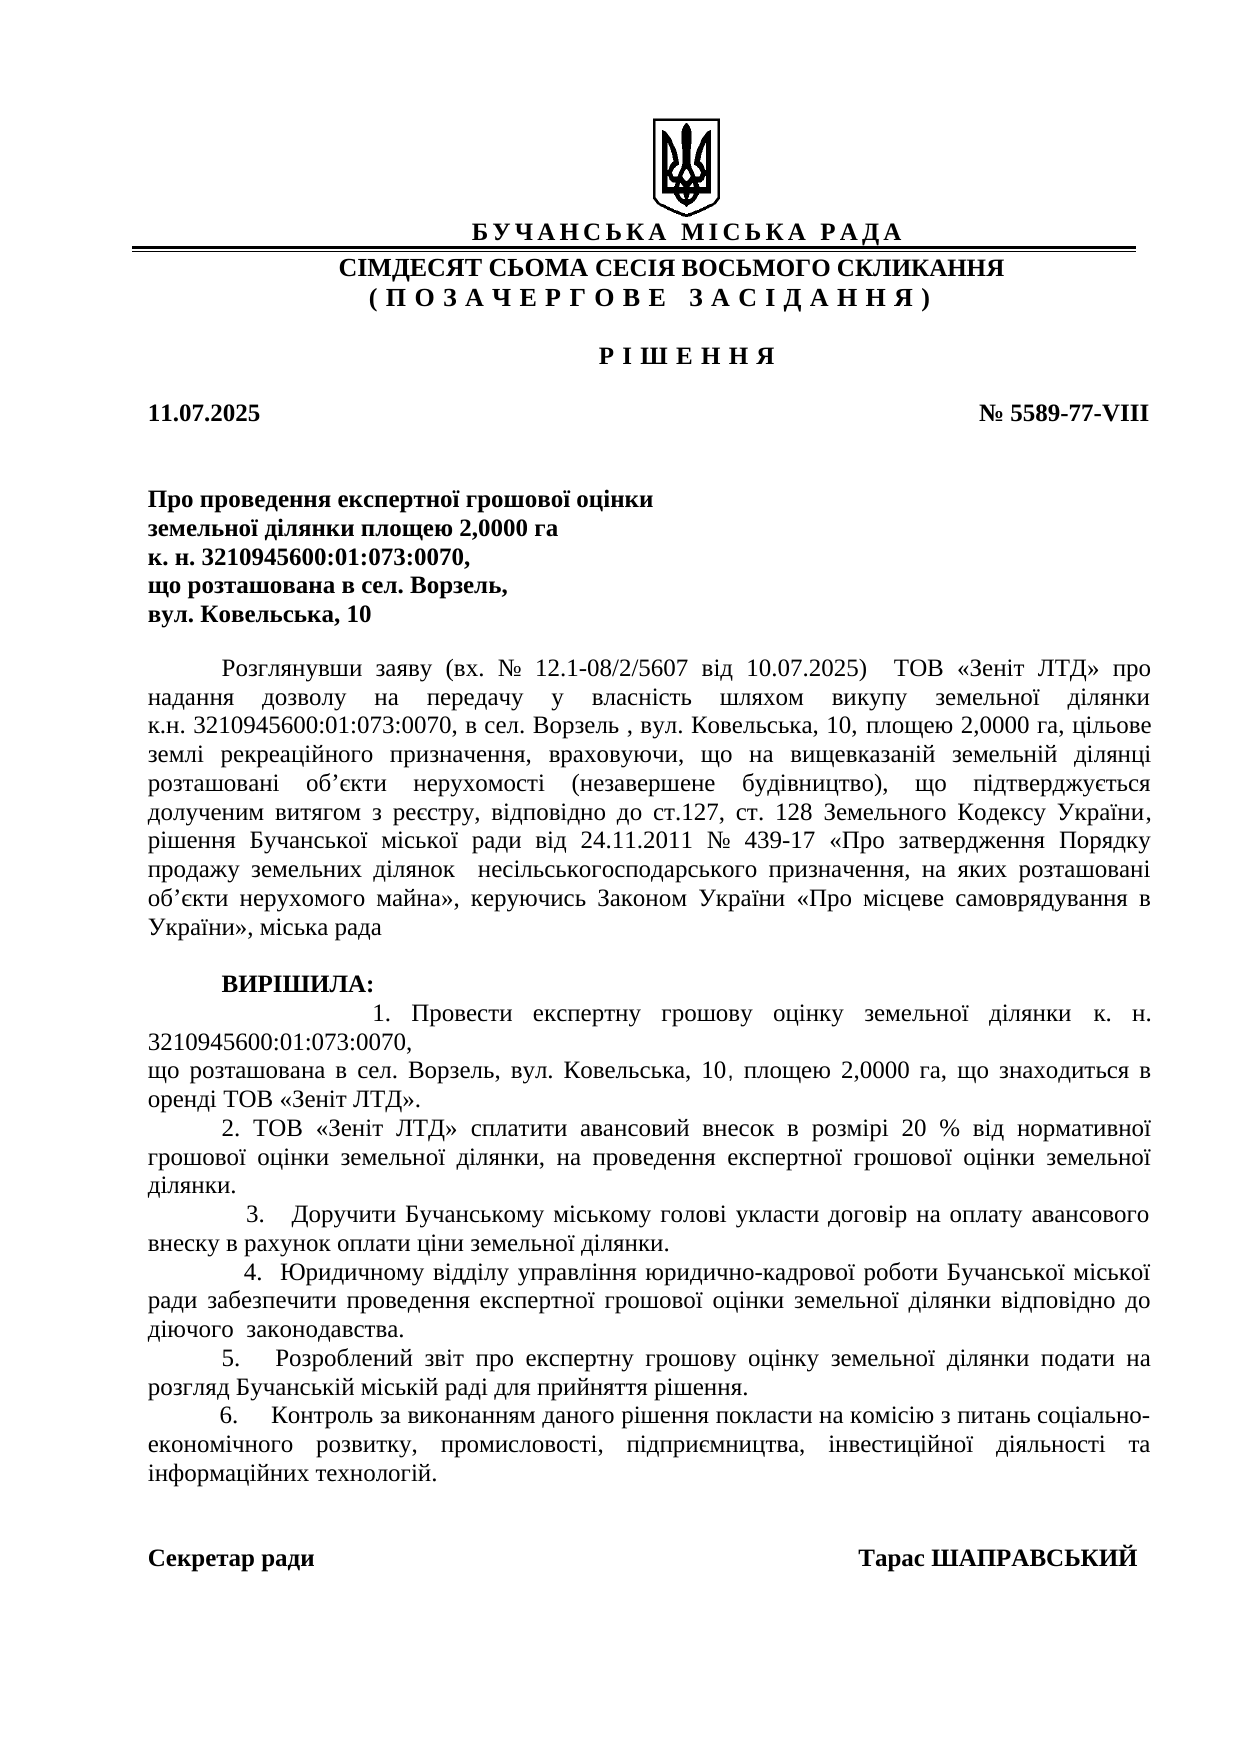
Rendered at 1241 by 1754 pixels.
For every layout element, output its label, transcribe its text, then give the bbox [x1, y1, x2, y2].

text Розглянувши заяву (вх. № 12.1-08/2/5607 від 10.07.2025) ТОВ «Зеніт ЛТД» про надання дозволу на передачу у власність шляхом викупу земельної ділянки к.н. 3210945600:01:073:0070, в сел. Ворзель , вул. Ковельська, 10, площею 2,0000 га, цільове землі рекреаційного призначення, враховуючи, що на вищевказаній земельній ділянці розташовані об’єкти нерухомості (незавершене будівництво), що підтверджується долученим витягом з реєстру, відповідно до ст.127, ст. 128 Земельного Кодексу України, рішення Бучанської міської ради від 24.11.2011 № 439-17 «Про затвердження Порядку продажу земельних ділянок несільськогосподарського призначення, на яких розташовані об’єкти нерухомого майна», керуючись Законом України «Про місцеве самоврядування в України», міська рада [148, 653, 1152, 941]
text Секретар ради Тарас ШАПРАВСЬКИЙ [148, 1543, 1152, 1572]
table_header СІМДЕСЯТ СЬОМА СЕСІЯ ВОСЬМОГО СКЛИКАННЯ [132, 252, 1136, 282]
text (ПОЗАЧЕРГОВЕ ЗАСІДАННЯ) [148, 282, 1152, 312]
text 2. ТОВ «Зеніт ЛТД» сплатити авансовий внесок в розмірі 20 % від нормативної грошової оцінки земельної ділянки, на проведення експертної грошової оцінки земельної ділянки. [148, 1113, 1152, 1199]
text 11.07.2025 № 5589-77-VIІІ [148, 398, 1152, 427]
text РІШЕННЯ [148, 341, 1152, 370]
text вул. Ковельська, 10 [148, 599, 1152, 628]
text к. н. 3210945600:01:073:0070, [148, 542, 1152, 570]
text 3. Доручити Бучанському міському голові укласти договір на оплату авансового внеску в рахунок оплати ціни земельної ділянки. [148, 1199, 1152, 1257]
text 5. Розроблений звіт про експертну грошову оцінку земельної ділянки подати на розгляд Бучанській міській раді для прийняття рішення. [148, 1343, 1152, 1401]
text 4. Юридичному відділу управління юридично-кадрової роботи Бучанської міської ради забезпечити проведення експертної грошової оцінки земельної ділянки відповідно до діючого законодавства. [148, 1257, 1152, 1343]
text БУЧАНСЬКА МІСЬКА РАДА [148, 217, 1152, 246]
text 6. Контроль за виконанням даного рішення покласти на комісію з питань соціально-економічного розвитку, промисловості, підприємництва, інвестиційної діяльності та інформаційних технологій. [148, 1401, 1152, 1487]
text земельної ділянки площею 2,0000 га [148, 513, 1152, 542]
text ВИРІШИЛА: [148, 969, 1152, 998]
text Про проведення експертної грошової оцінки [148, 484, 1152, 513]
text що розташована в сел. Ворзель, вул. Ковельська, 10, площею 2,0000 га, що знаходиться в оренді ТОВ «Зеніт ЛТД». [148, 1056, 1152, 1113]
text що розташована в сел. Ворзель, [148, 570, 1152, 599]
text 1. Провести експертну грошову оцінку земельної ділянки к. н. 3210945600:01:073:0070, [148, 998, 1152, 1056]
picture [651, 117, 722, 218]
